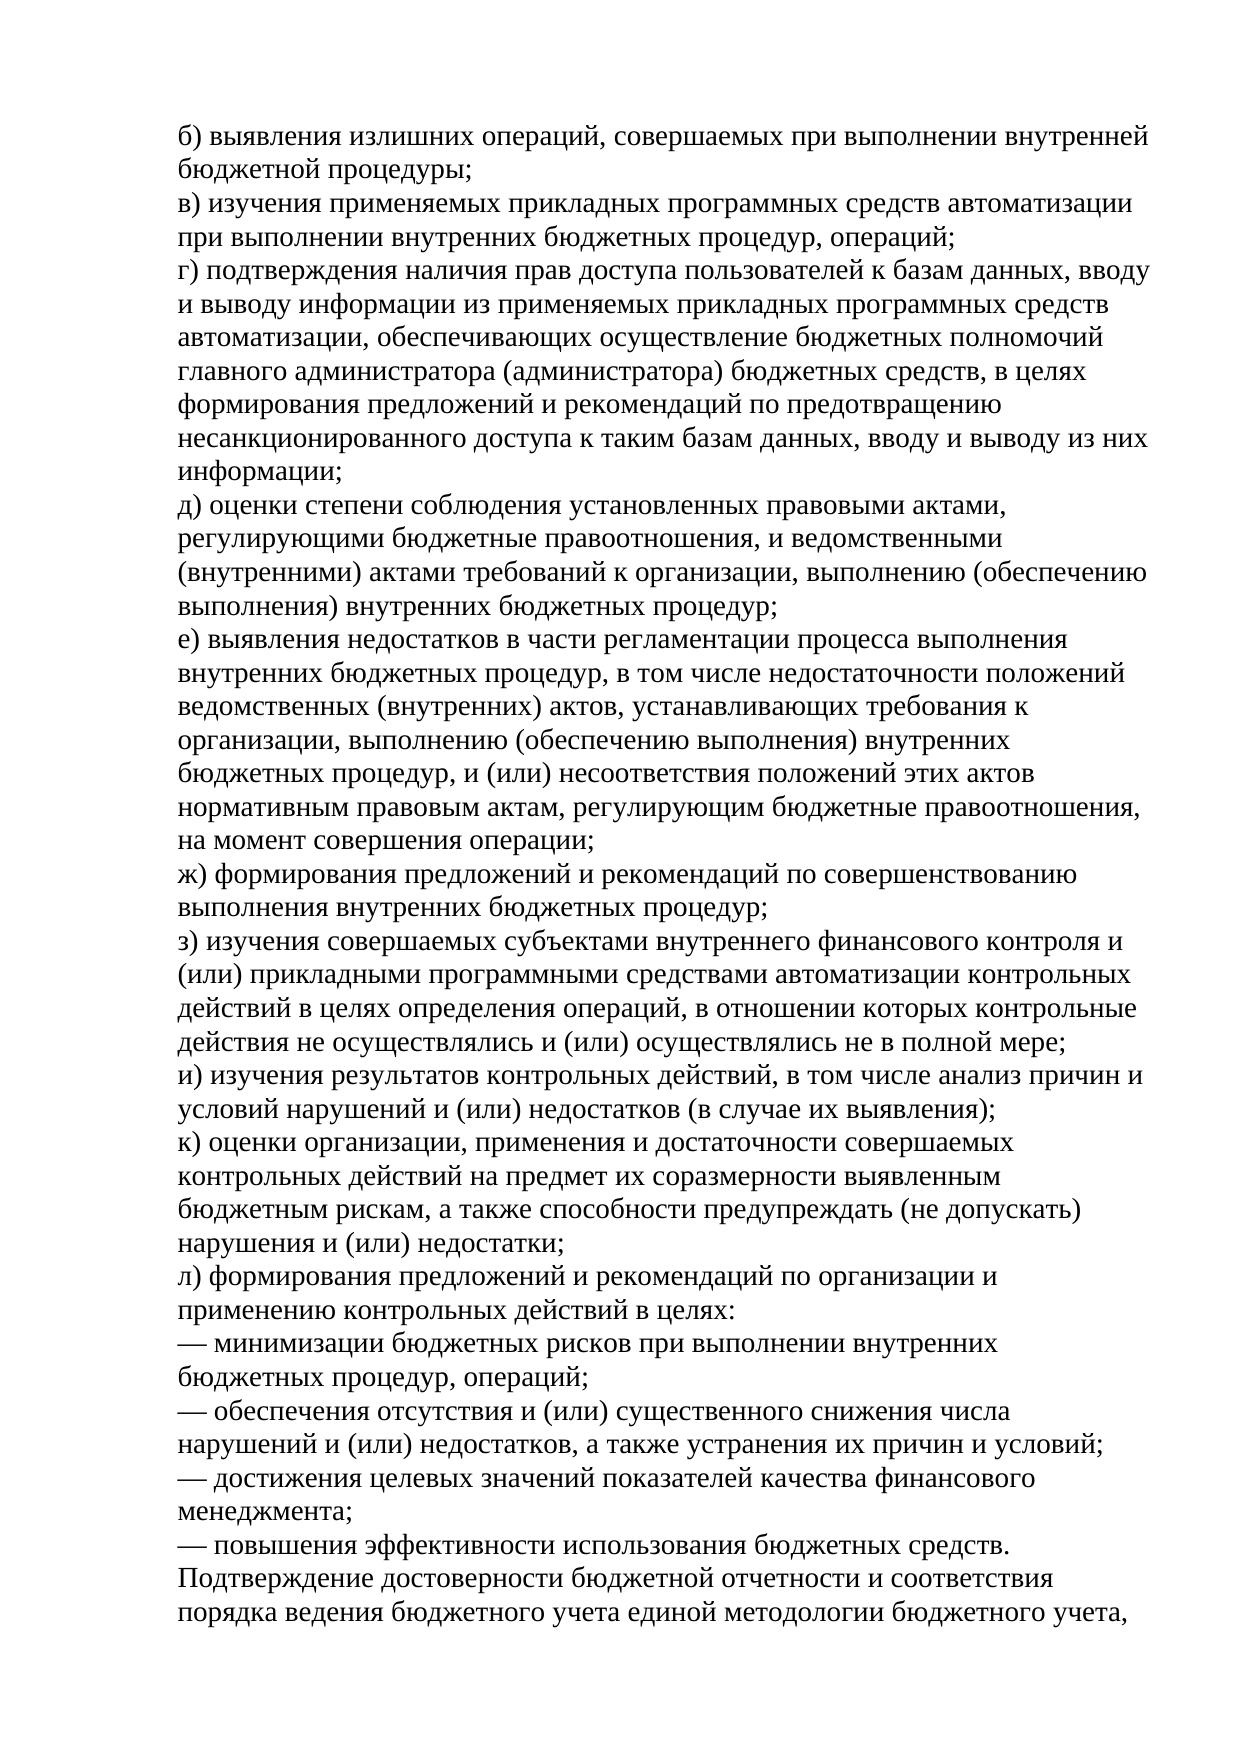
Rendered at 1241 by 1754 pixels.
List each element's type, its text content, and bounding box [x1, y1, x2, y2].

text л) формирования предложений и рекомендаций по организации и применению контрольных действий в целях: [177, 1258, 1152, 1326]
text — обеспечения отсутствия и (или) существенного снижения числа нарушений и (или) недостатков, а также устранения их причин и условий; [177, 1393, 1152, 1460]
text в) изучения применяемых прикладных программных средств автоматизации при выполнении внутренних бюджетных процедур, операций; [177, 185, 1152, 252]
text к) оценки организации, применения и достаточности совершаемых контрольных действий на предмет их соразмерности выявленным бюджетным рискам, а также способности предупреждать (не допускать) нарушения и (или) недостатки; [177, 1124, 1152, 1258]
text — минимизации бюджетных рисков при выполнении внутренних бюджетных процедур, операций; [177, 1326, 1152, 1393]
text — достижения целевых значений показателей качества финансового менеджмента; [177, 1460, 1152, 1527]
text — повышения эффективности использования бюджетных средств. [177, 1527, 1152, 1560]
text з) изучения совершаемых субъектами внутреннего финансового контроля и (или) прикладными программными средствами автоматизации контрольных действий в целях определения операций, в отношении которых контрольные действия не осуществлялись и (или) осуществлялись не в полной мере; [177, 923, 1152, 1057]
text д) оценки степени соблюдения установленных правовыми актами, регулирующими бюджетные правоотношения, и ведомственными (внутренними) актами требований к организации, выполнению (обеспечению выполнения) внутренних бюджетных процедур; [177, 487, 1152, 621]
text б) выявления излишних операций, совершаемых при выполнении внутренней бюджетной процедуры; [177, 118, 1152, 185]
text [177, 1560, 1152, 1627]
text ж) формирования предложений и рекомендаций по совершенствованию выполнения внутренних бюджетных процедур; [177, 856, 1152, 923]
text г) подтверждения наличия прав доступа пользователей к базам данных, вводу и выводу информации из применяемых прикладных программных средств автоматизации, обеспечивающих осуществление бюджетных полномочий главного администратора (администратора) бюджетных средств, в целях формирования предложений и рекомендаций по предотвращению несанкционированного доступа к таким базам данных, вводу и выводу из них информации; [177, 252, 1152, 487]
text и) изучения результатов контрольных действий, в том числе анализ причин и условий нарушений и (или) недостатков (в случае их выявления); [177, 1057, 1152, 1124]
text е) выявления недостатков в части регламентации процесса выполнения внутренних бюджетных процедур, в том числе недостаточности положений ведомственных (внутренних) актов, устанавливающих требования к организации, выполнению (обеспечению выполнения) внутренних бюджетных процедур, и (или) несоответствия положений этих актов нормативным правовым актам, регулирующим бюджетные правоотношения, на момент совершения операции; [177, 621, 1152, 856]
